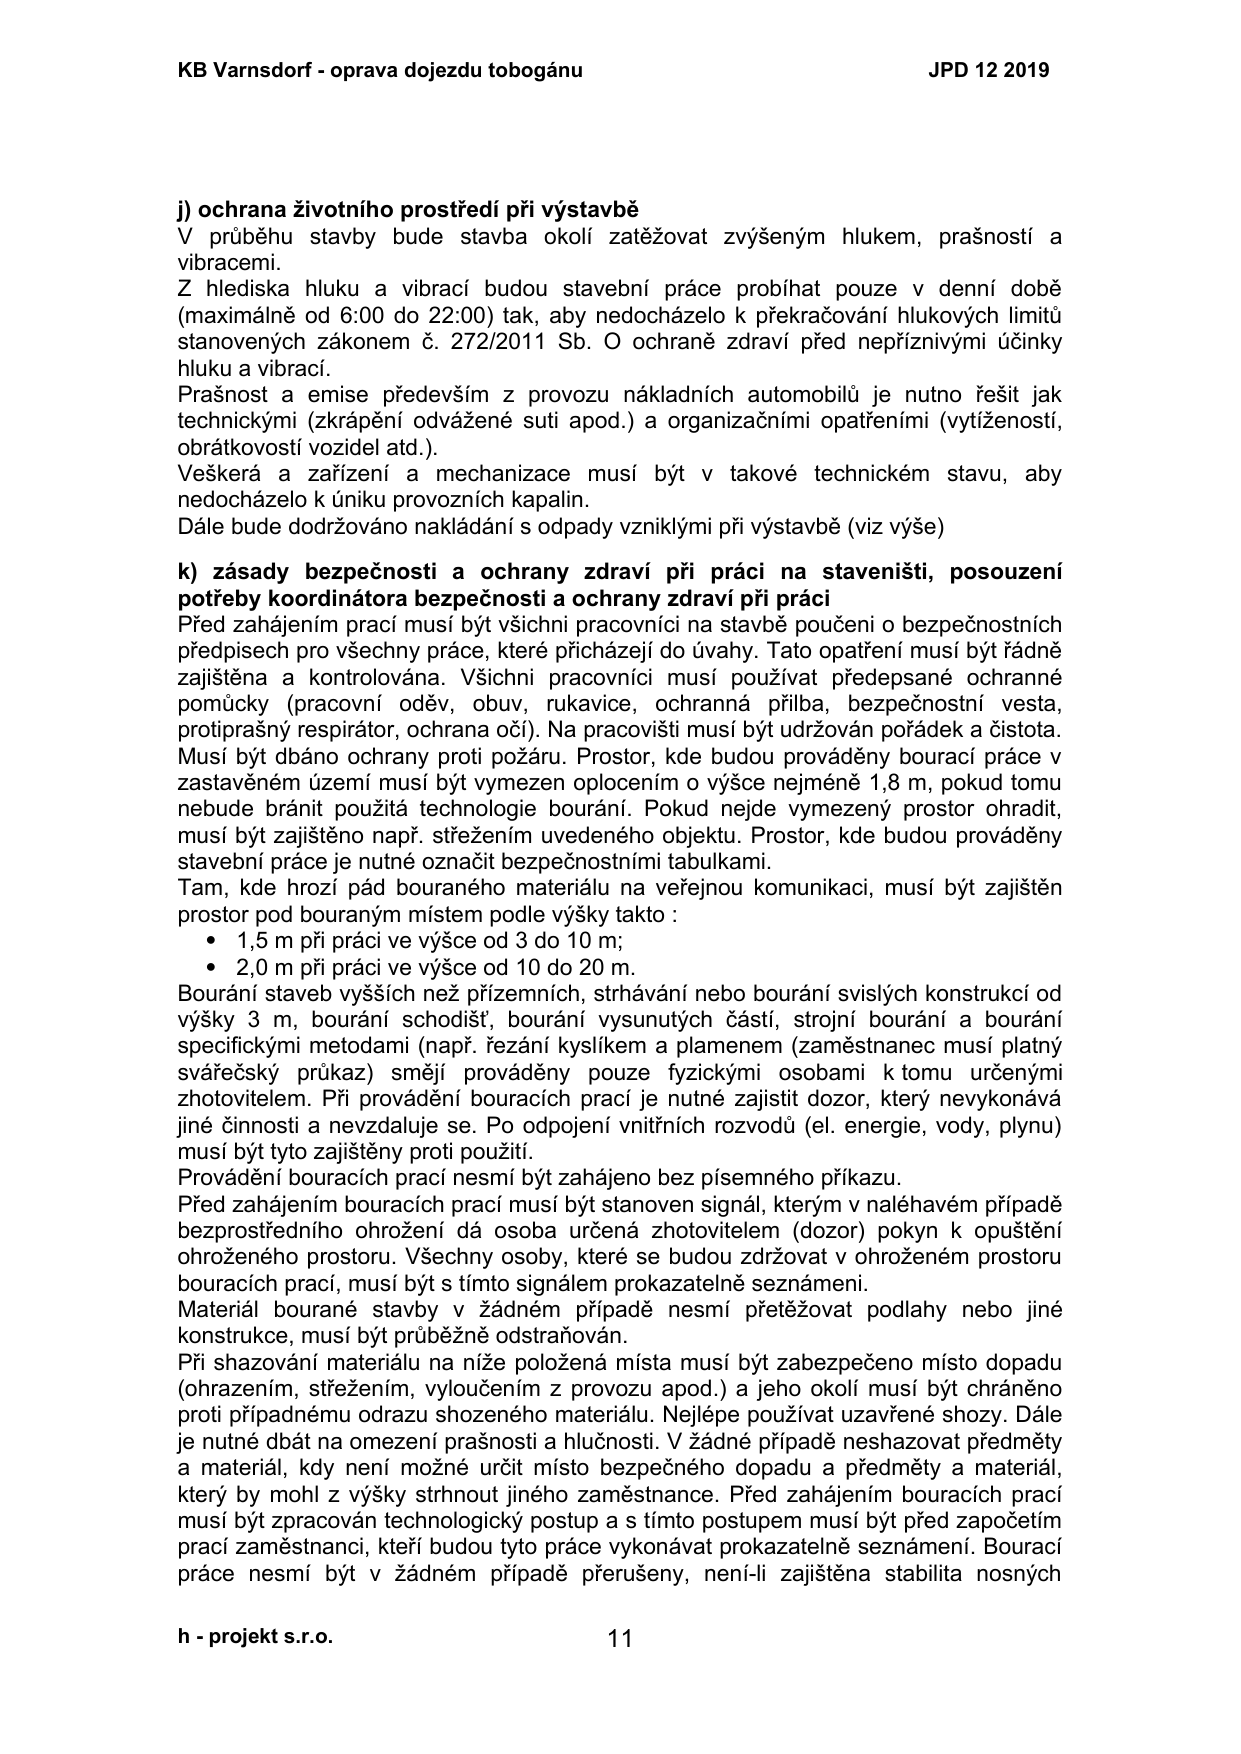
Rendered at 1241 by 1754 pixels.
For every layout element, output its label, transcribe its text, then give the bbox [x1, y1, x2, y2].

text Veškerá a zařízení a mechanizace musí být v takové technickém stavu, aby nedocházelo k úniku provozních kapalin. [177, 460, 1063, 513]
text Prašnost a emise především z provozu nákladních automobilů je nutno řešit jak technickými (zkrápění odvážené suti apod.) a organizačními opatřeními (vytížeností, obrátkovostí vozidel atd.). [177, 381, 1063, 460]
text Bourání staveb vyšších než přízemních, strhávání nebo bourání svislých konstrukcí od výšky 3 m, bourání schodišť, bourání vysunutých částí, strojní bourání a bourání specifickými metodami (např. řezání kyslíkem a plamenem (zaměstnanec musí platný svářečský průkaz) smějí prováděny pouze fyzickými osobami k tomu určenými zhotovitelem. Při provádění bouracích prací je nutné zajistit dozor, který nevykonává jiné činnosti a nevzdaluje se. Po odpojení vnitřních rozvodů (el. energie, vody, plynu) musí být tyto zajištěny proti použití. [177, 980, 1063, 1164]
text j) ochrana životního prostředí při výstavbě [177, 196, 1063, 223]
text Dále bude dodržováno nakládání s odpady vzniklými při výstavbě (viz výše) [177, 513, 1063, 539]
text Před zahájením prací musí být všichni pracovníci na stavbě poučeni o bezpečnostních předpisech pro všechny práce, které přicházejí do úvahy. Tato opatření musí být řádně zajištěna a kontrolována. Všichni pracovníci musí používat předepsané ochranné pomůcky (pracovní oděv, obuv, rukavice, ochranná přilba, bezpečnostní vesta, protiprašný respirátor, ochrana očí). Na pracovišti musí být udržován pořádek a čistota. Musí být dbáno ochrany proti požáru. Prostor, kde budou prováděny bourací práce v zastavěném území musí být vymezen oplocením o výšce nejméně 1,8 m, pokud tomu nebude bránit použitá technologie bourání. Pokud nejde vymezený prostor ohradit, musí být zajištěno např. střežením uvedeného objektu. Prostor, kde budou prováděny stavební práce je nutné označit bezpečnostními tabulkami. [177, 611, 1063, 874]
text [177, 1349, 1063, 1586]
text Před zahájením bouracích prací musí být stanoven signál, kterým v naléhavém případě bezprostředního ohrožení dá osoba určená zhotovitelem (dozor) pokyn k opuštění ohroženého prostoru. Všechny osoby, které se budou zdržovat v ohroženém prostoru bouracích prací, musí být s tímto signálem prokazatelně seznámeni. [177, 1191, 1063, 1296]
text Provádění bouracích prací nesmí být zahájeno bez písemného příkazu. [177, 1164, 1063, 1191]
text Materiál bourané stavby v žádném případě nesmí přetěžovat podlahy nebo jiné konstrukce, musí být průběžně odstraňován. [177, 1296, 1063, 1349]
text V průběhu stavby bude stavba okolí zatěžovat zvýšeným hlukem, prašností a vibracemi. [177, 223, 1063, 275]
text k) zásady bezpečnosti a ochrany zdraví při práci na staveništi, posouzení potřeby koordinátora bezpečnosti a ochrany zdraví při práci [177, 558, 1063, 611]
list 1,5 m při práci ve výšce od 3 do 10 m; [207, 927, 1063, 953]
text Z hlediska hluku a vibrací budou stavební práce probíhat pouze v denní době (maximálně od 6:00 do 22:00) tak, aby nedocházelo k překračování hlukových limitů stanovených zákonem č. 272/2011 Sb. O ochraně zdraví před nepříznivými účinky hluku a vibrací. [177, 275, 1063, 381]
text Tam, kde hrozí pád bouraného materiálu na veřejnou komunikaci, musí být zajištěn prostor pod bouraným místem podle výšky takto : [177, 874, 1063, 927]
list 2,0 m při práci ve výšce od 10 do 20 m. [207, 953, 1063, 980]
